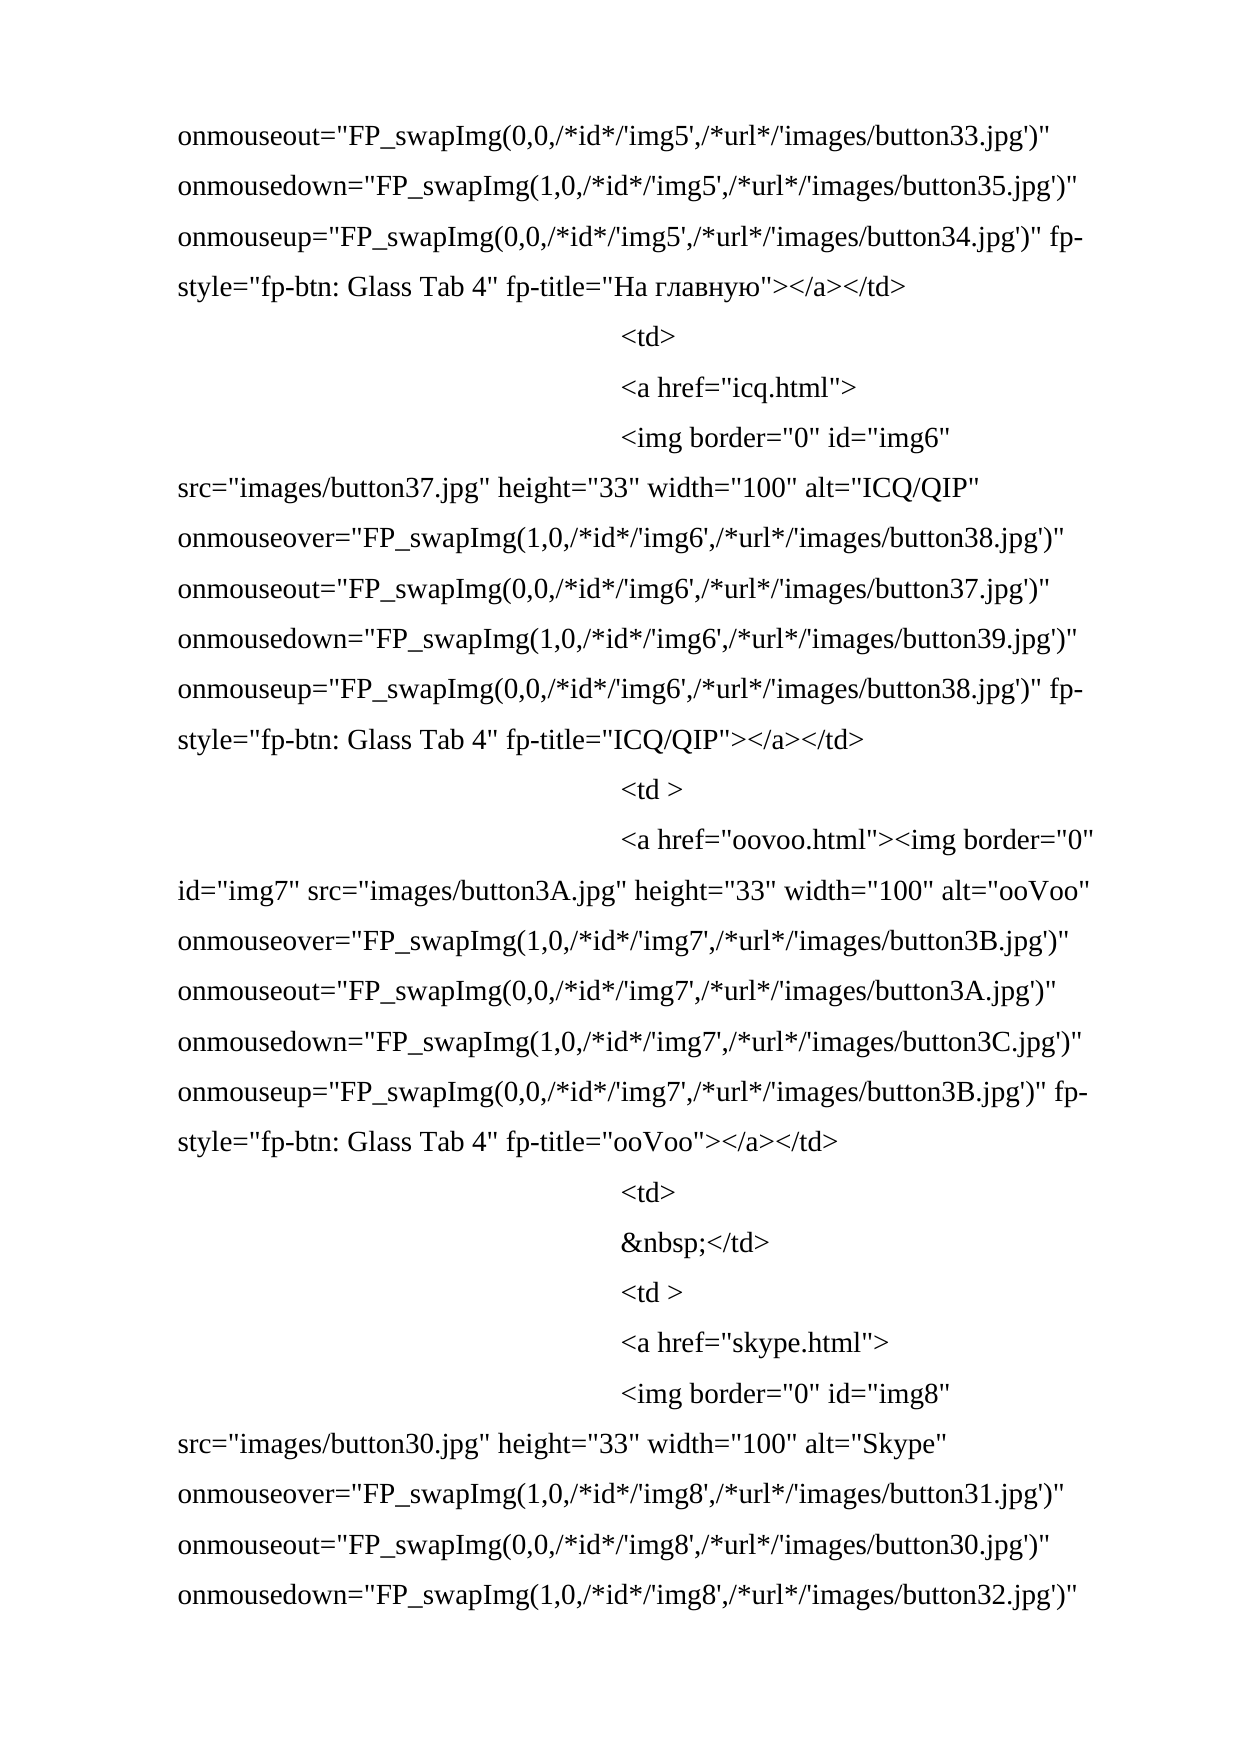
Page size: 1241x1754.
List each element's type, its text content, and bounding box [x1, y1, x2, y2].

text <td> [177, 319, 1152, 353]
text <a href="oovoo.html"><img border="0" id="img7" src="images/button3A.jpg" height="33" width="100" alt="ooVoo" onmouseover="FP_swapImg(1,0,/*id*/'img7',/*url*/'images/button3B.jpg')" onmouseout="FP_swapImg(0,0,/*id*/'img7',/*url*/'images/button3A.jpg')" onmousedown="FP_swapImg(1,0,/*id*/'img7',/*url*/'images/button3C.jpg')" onmouseup="FP_swapImg(0,0,/*id*/'img7',/*url*/'images/button3B.jpg')" fp-style="fp-btn: Glass Tab 4" fp-title="ooVoo"></a></td> [177, 822, 1152, 1158]
text <td > [177, 1275, 1152, 1309]
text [177, 1376, 1152, 1611]
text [177, 118, 1152, 303]
text <td > [177, 772, 1152, 806]
text <a href="skype.html"> [177, 1326, 1152, 1359]
text <img border="0" id="img6" src="images/button37.jpg" height="33" width="100" alt="ICQ/QIP" onmouseover="FP_swapImg(1,0,/*id*/'img6',/*url*/'images/button38.jpg')" onmouseout="FP_swapImg(0,0,/*id*/'img6',/*url*/'images/button37.jpg')" onmousedown="FP_swapImg(1,0,/*id*/'img6',/*url*/'images/button39.jpg')" onmouseup="FP_swapImg(0,0,/*id*/'img6',/*url*/'images/button38.jpg')" fp-style="fp-btn: Glass Tab 4" fp-title="ICQ/QIP"></a></td> [177, 420, 1152, 755]
text <a href="icq.html"> [177, 370, 1152, 403]
text &nbsp;</td> [177, 1225, 1152, 1258]
text <td> [177, 1175, 1152, 1208]
